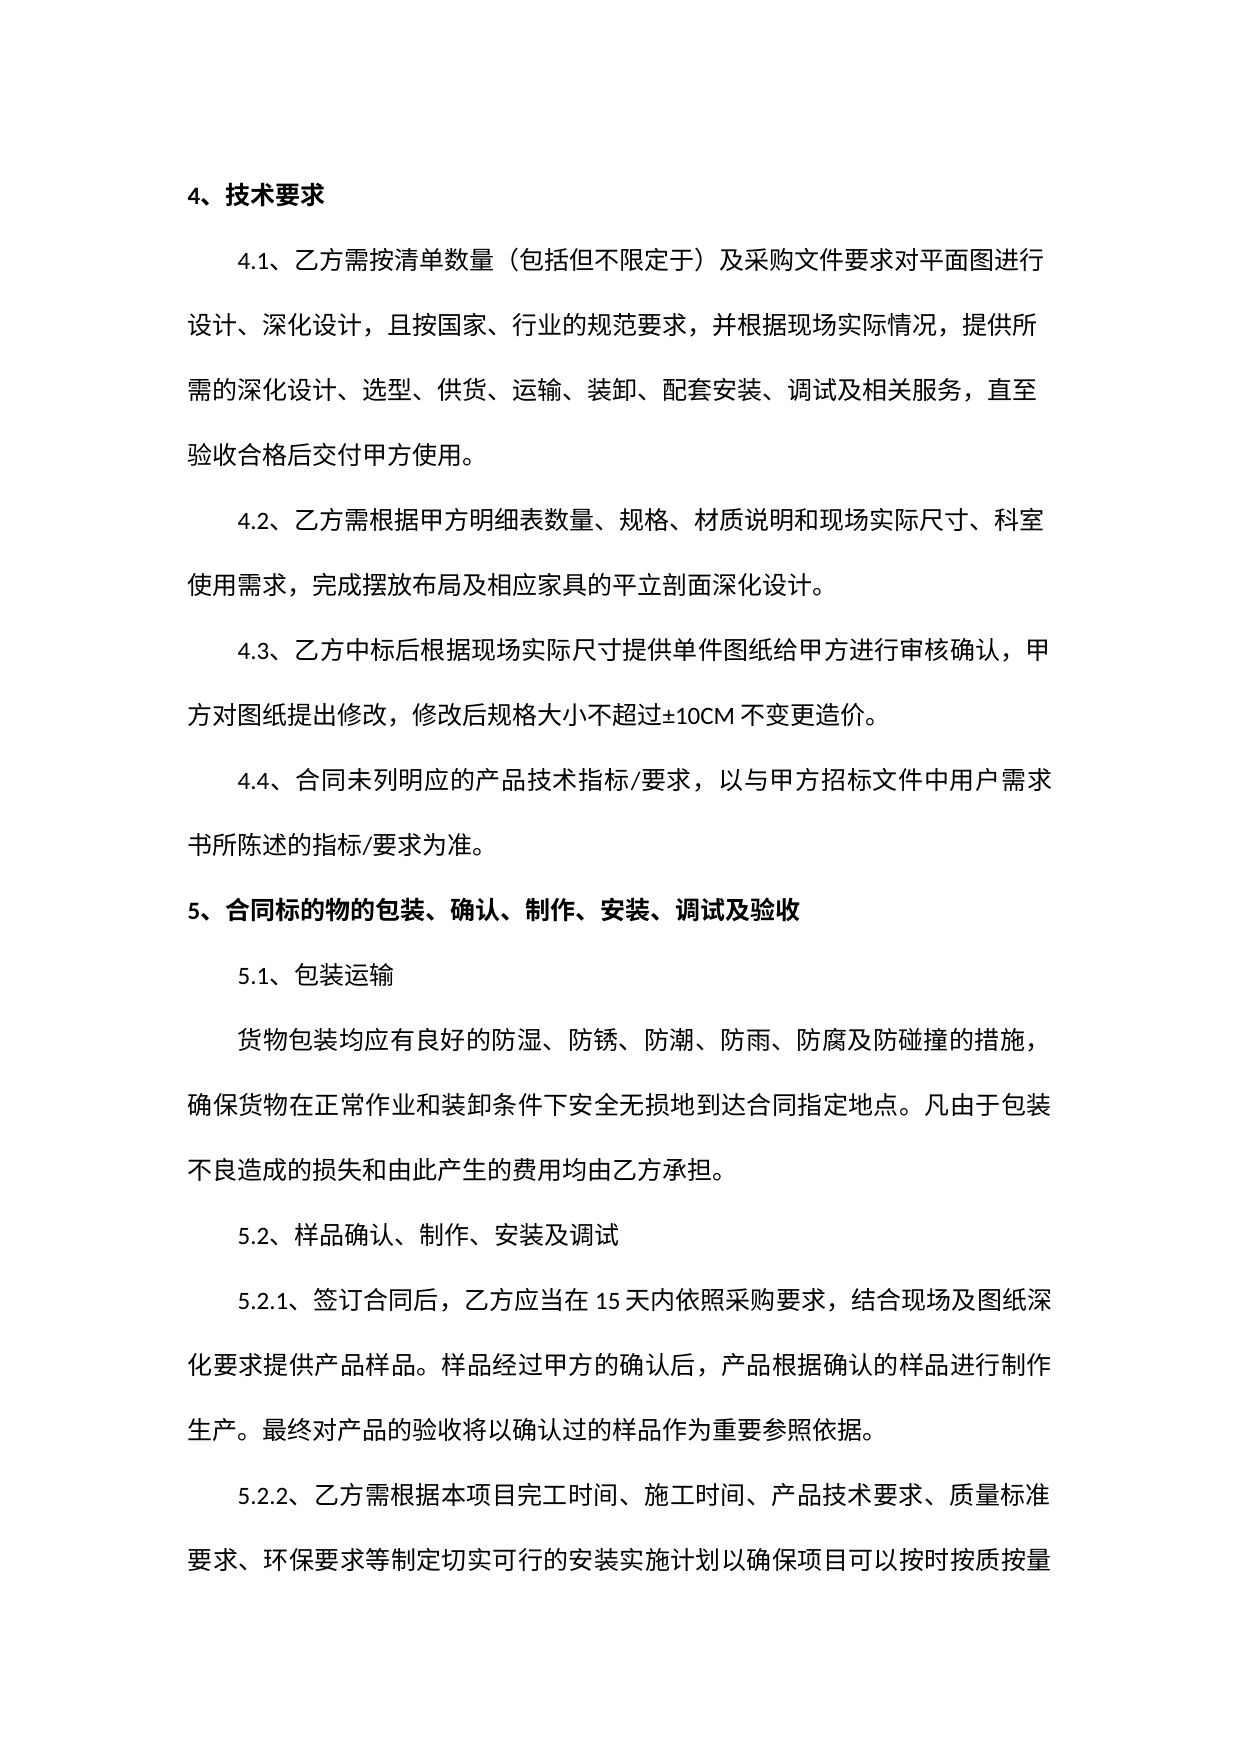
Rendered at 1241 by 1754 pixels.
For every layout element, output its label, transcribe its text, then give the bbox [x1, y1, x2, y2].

text 4.1、乙方需按清单数量（包括但不限定于）及采购文件要求对平面图进行设计、深化设计，且按国家、行业的规范要求，并根据现场实际情况，提供所需的深化设计、选型、供货、运输、装卸、配套安装、调试及相关服务，直至验收合格后交付甲方使用。 [187, 227, 1053, 487]
text 4.2、乙方需根据甲方明细表数量、规格、材质说明和现场实际尺寸、科室使用需求，完成摆放布局及相应家具的平立剖面深化设计。 [187, 487, 1053, 617]
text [187, 1462, 1053, 1592]
text 5.2.1、签订合同后，乙方应当在15天内依照采购要求，结合现场及图纸深化要求提供产品样品。样品经过甲方的确认后，产品根据确认的样品进行制作生产。最终对产品的验收将以确认过的样品作为重要参照依据。 [187, 1267, 1053, 1462]
text 5.1、包装运输 [187, 942, 1053, 1007]
text 4.4、合同未列明应的产品技术指标/要求，以与甲方招标文件中用户需求书所陈述的指标/要求为准。 [187, 747, 1053, 877]
text 5.2、样品确认、制作、安装及调试 [187, 1202, 1053, 1267]
text 4.3、乙方中标后根据现场实际尺寸提供单件图纸给甲方进行审核确认，甲方对图纸提出修改，修改后规格大小不超过±10CM不变更造价。 [187, 617, 1053, 747]
text 5、合同标的物的包装、确认、制作、安装、调试及验收 [187, 877, 1053, 942]
text 货物包装均应有良好的防湿、防锈、防潮、防雨、防腐及防碰撞的措施，确保货物在正常作业和装卸条件下安全无损地到达合同指定地点。凡由于包装不良造成的损失和由此产生的费用均由乙方承担。 [187, 1007, 1053, 1202]
text 4、技术要求 [187, 162, 1053, 227]
